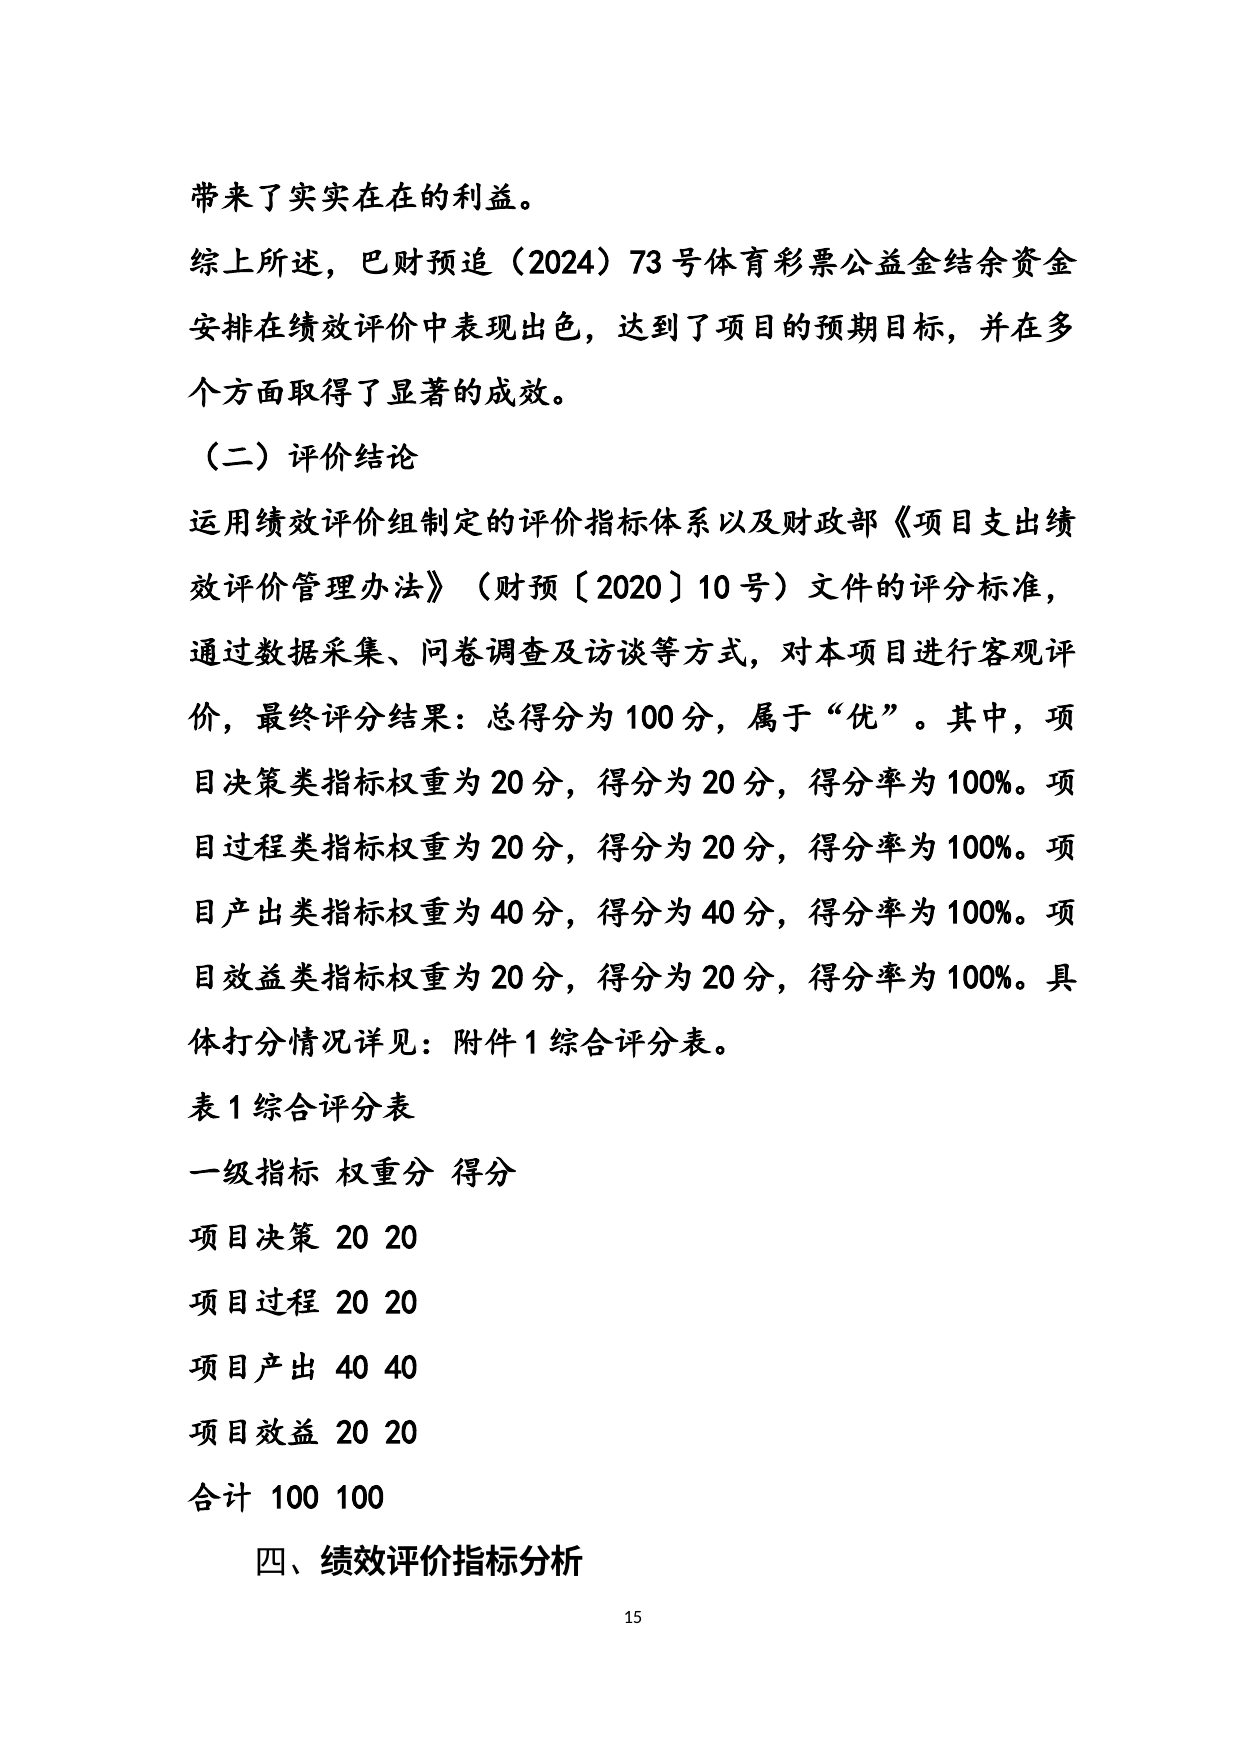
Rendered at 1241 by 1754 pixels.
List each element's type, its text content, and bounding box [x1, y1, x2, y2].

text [187, 162, 1078, 1527]
text 四、绩效评价指标分析 [187, 1527, 1078, 1592]
